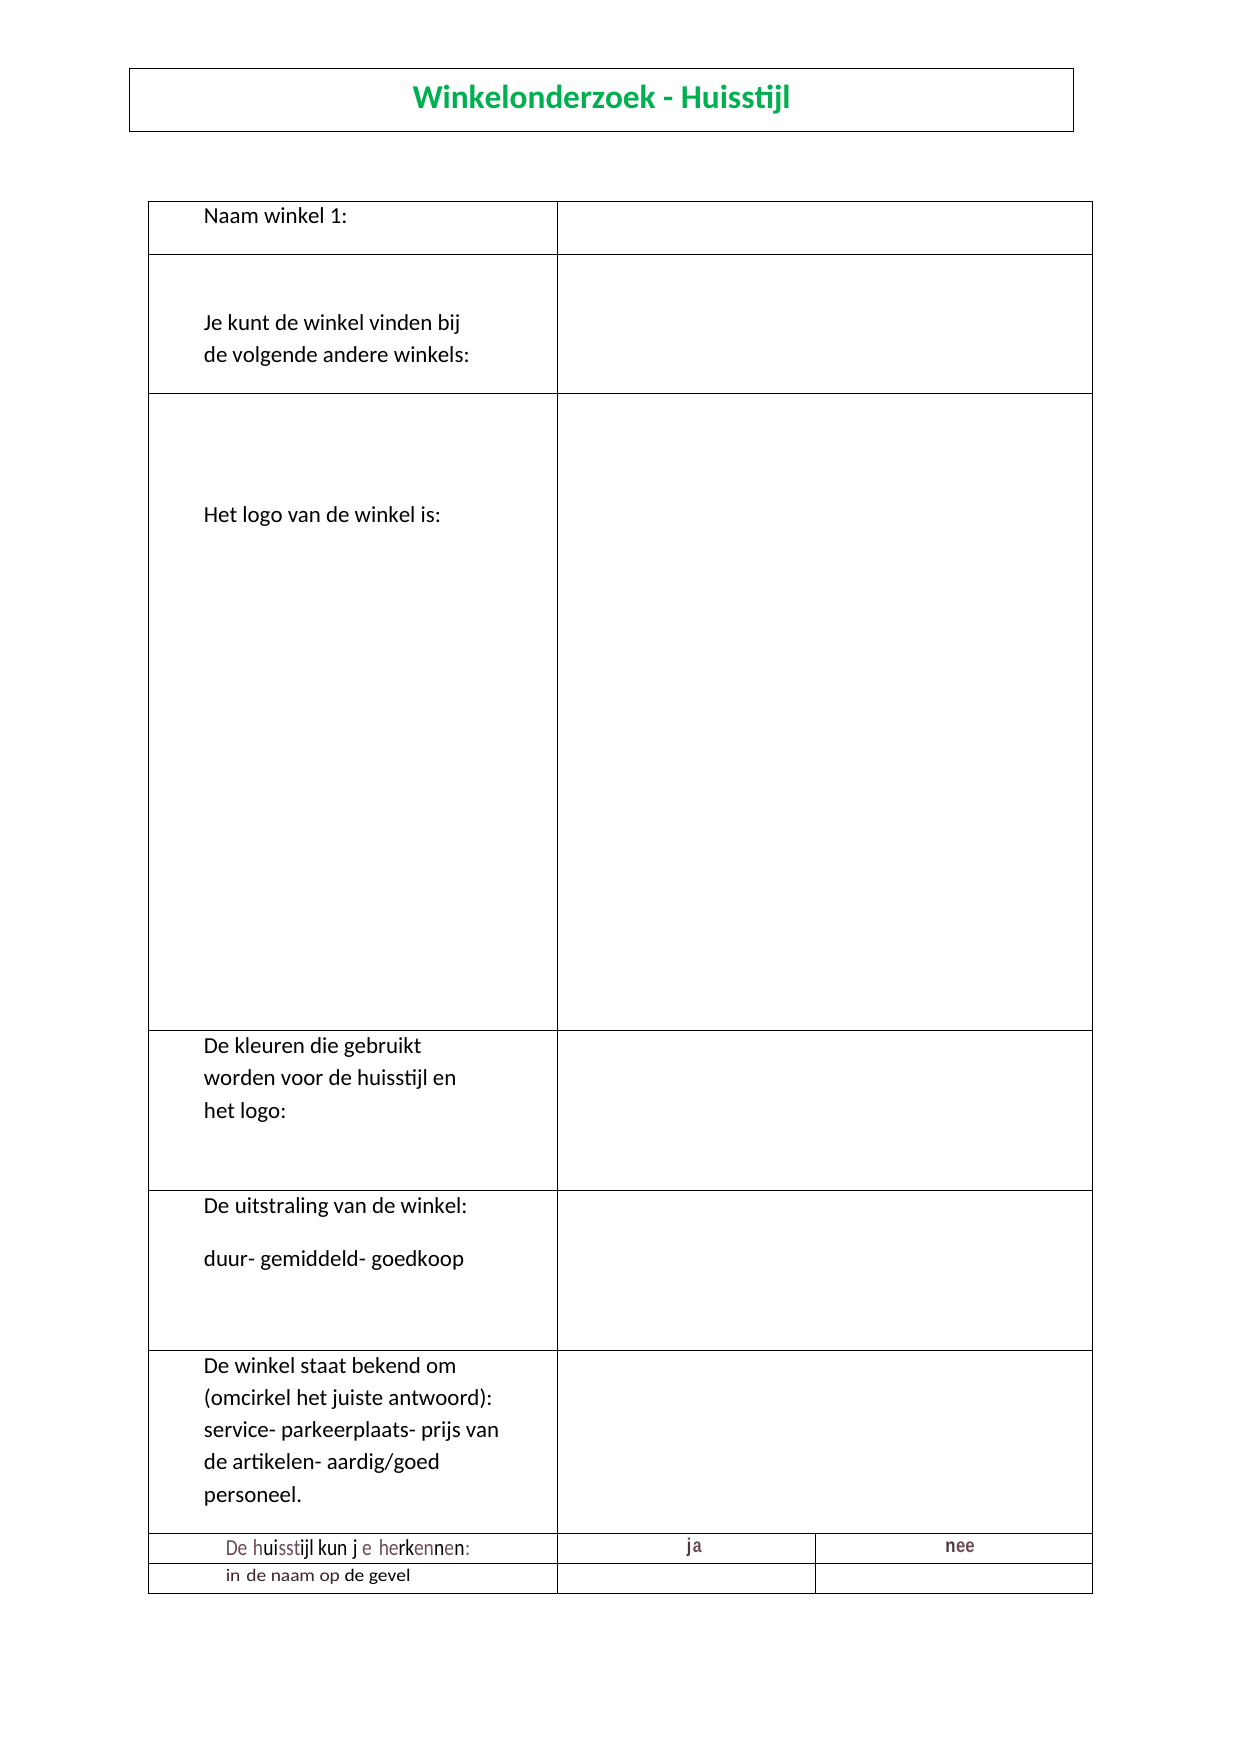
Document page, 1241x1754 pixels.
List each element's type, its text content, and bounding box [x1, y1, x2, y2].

table_cell [558, 255, 1092, 393]
table_cell [558, 1191, 1092, 1350]
table_cell [816, 1564, 1092, 1593]
table_cell [558, 1351, 1092, 1532]
table_cell ja [558, 1534, 815, 1563]
table_header [558, 202, 1092, 254]
table_cell [558, 394, 1092, 1030]
table_cell Het logo van de winkel is: [149, 394, 557, 1030]
table_header Naam winkel 1: [149, 202, 557, 254]
table_cell [558, 1564, 815, 1593]
table_cell De huisstijl kun j e herkennen: [149, 1534, 557, 1563]
table_cell in de naam op de gevel [149, 1564, 557, 1593]
table_cell nee [816, 1534, 1092, 1563]
table_cell [558, 1031, 1092, 1190]
table_cell De uitstraling van de winkel: duur- gemiddeld- goedkoop [149, 1191, 557, 1350]
table_cell De kleuren die gebruikt worden voor de huisstijl en het logo: [149, 1031, 557, 1190]
table_cell Je kunt de winkel vinden bij de volgende andere winkels: [149, 255, 557, 393]
table_cell De winkel staat bekend om (omcirkel het juiste antwoord): service- parkeerplaats- prijs van de artikelen- aardig/goed personeel. [149, 1351, 557, 1532]
